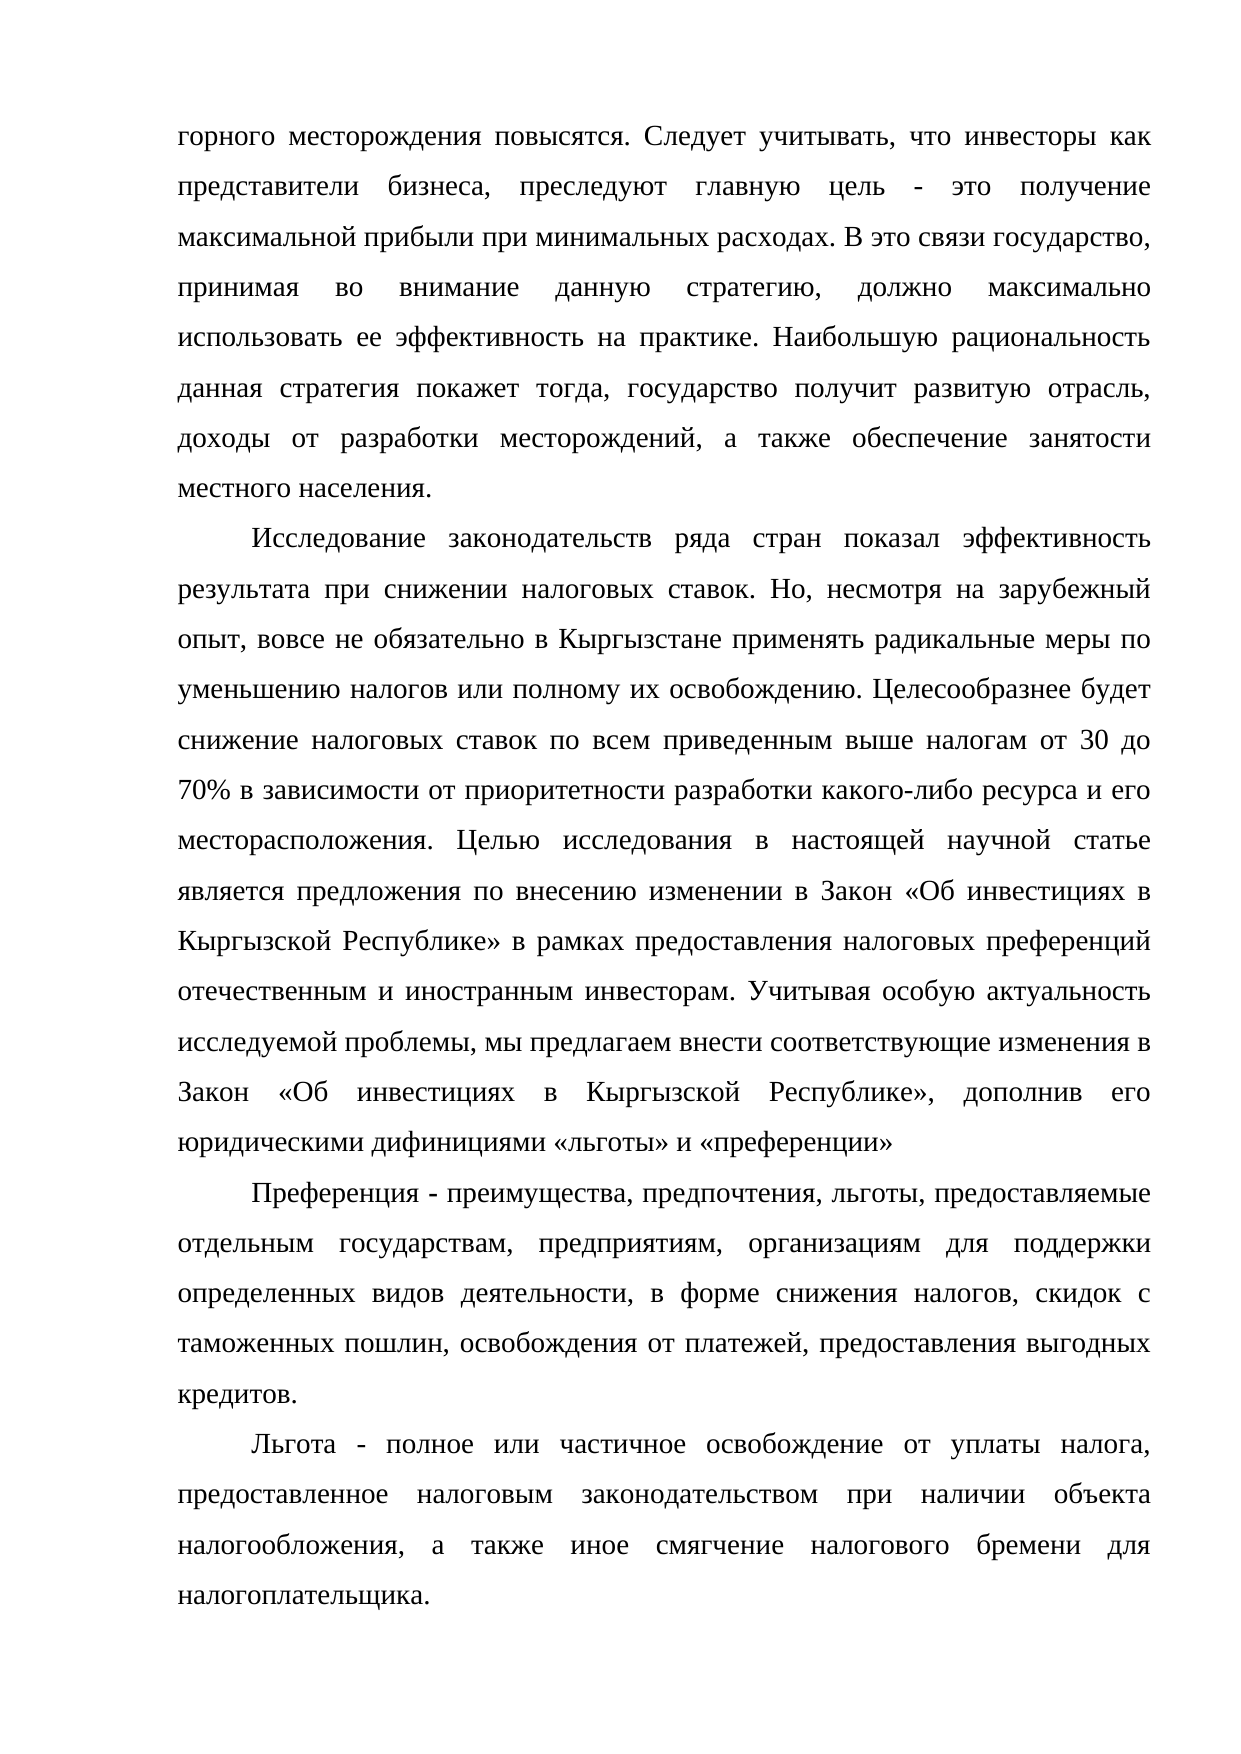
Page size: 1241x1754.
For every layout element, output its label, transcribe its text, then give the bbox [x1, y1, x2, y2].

text Преференция - преимущества, предпочтения, льготы, предоставляемые отдельным государствам, предприятиям, организациям для поддержки определенных видов деятельности, в форме снижения налогов, скидок с таможенных пошлин, освобождения от платежей, предоставления выгодных кредитов. [177, 1175, 1152, 1409]
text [177, 118, 1152, 504]
text Исследование законодательств ряда стран показал эффективность результата при снижении налоговых ставок. Но, несмотря на зарубежный опыт, вовсе не обязательно в Кыргызстане применять радикальные меры по уменьшению налогов или полному их освобождению. Целесообразнее будет снижение налоговых ставок по всем приведенным выше налогам от 30 до 70% в зависимости от приоритетности разработки какого-либо ресурса и его месторасположения. Целью исследования в настоящей научной статье является предложения по внесению изменении в Закон «Об инвестициях в Кыргызской Республике» в рамках предоставления налоговых преференций отечественным и иностранным инвесторам. Учитывая особую актуальность исследуемой проблемы, мы предлагаем внести соответствующие изменения в Закон «Об инвестициях в Кыргызской Республике», дополнив его юридическими дифинициями «льготы» и «преференции» [177, 521, 1152, 1158]
text Льгота - полное или частичное освобождение от уплаты налога, предоставленное налоговым законодательством при наличии объекта налогообложения, а также иное смягчение налогового бремени для налогоплательщика. [177, 1426, 1152, 1611]
